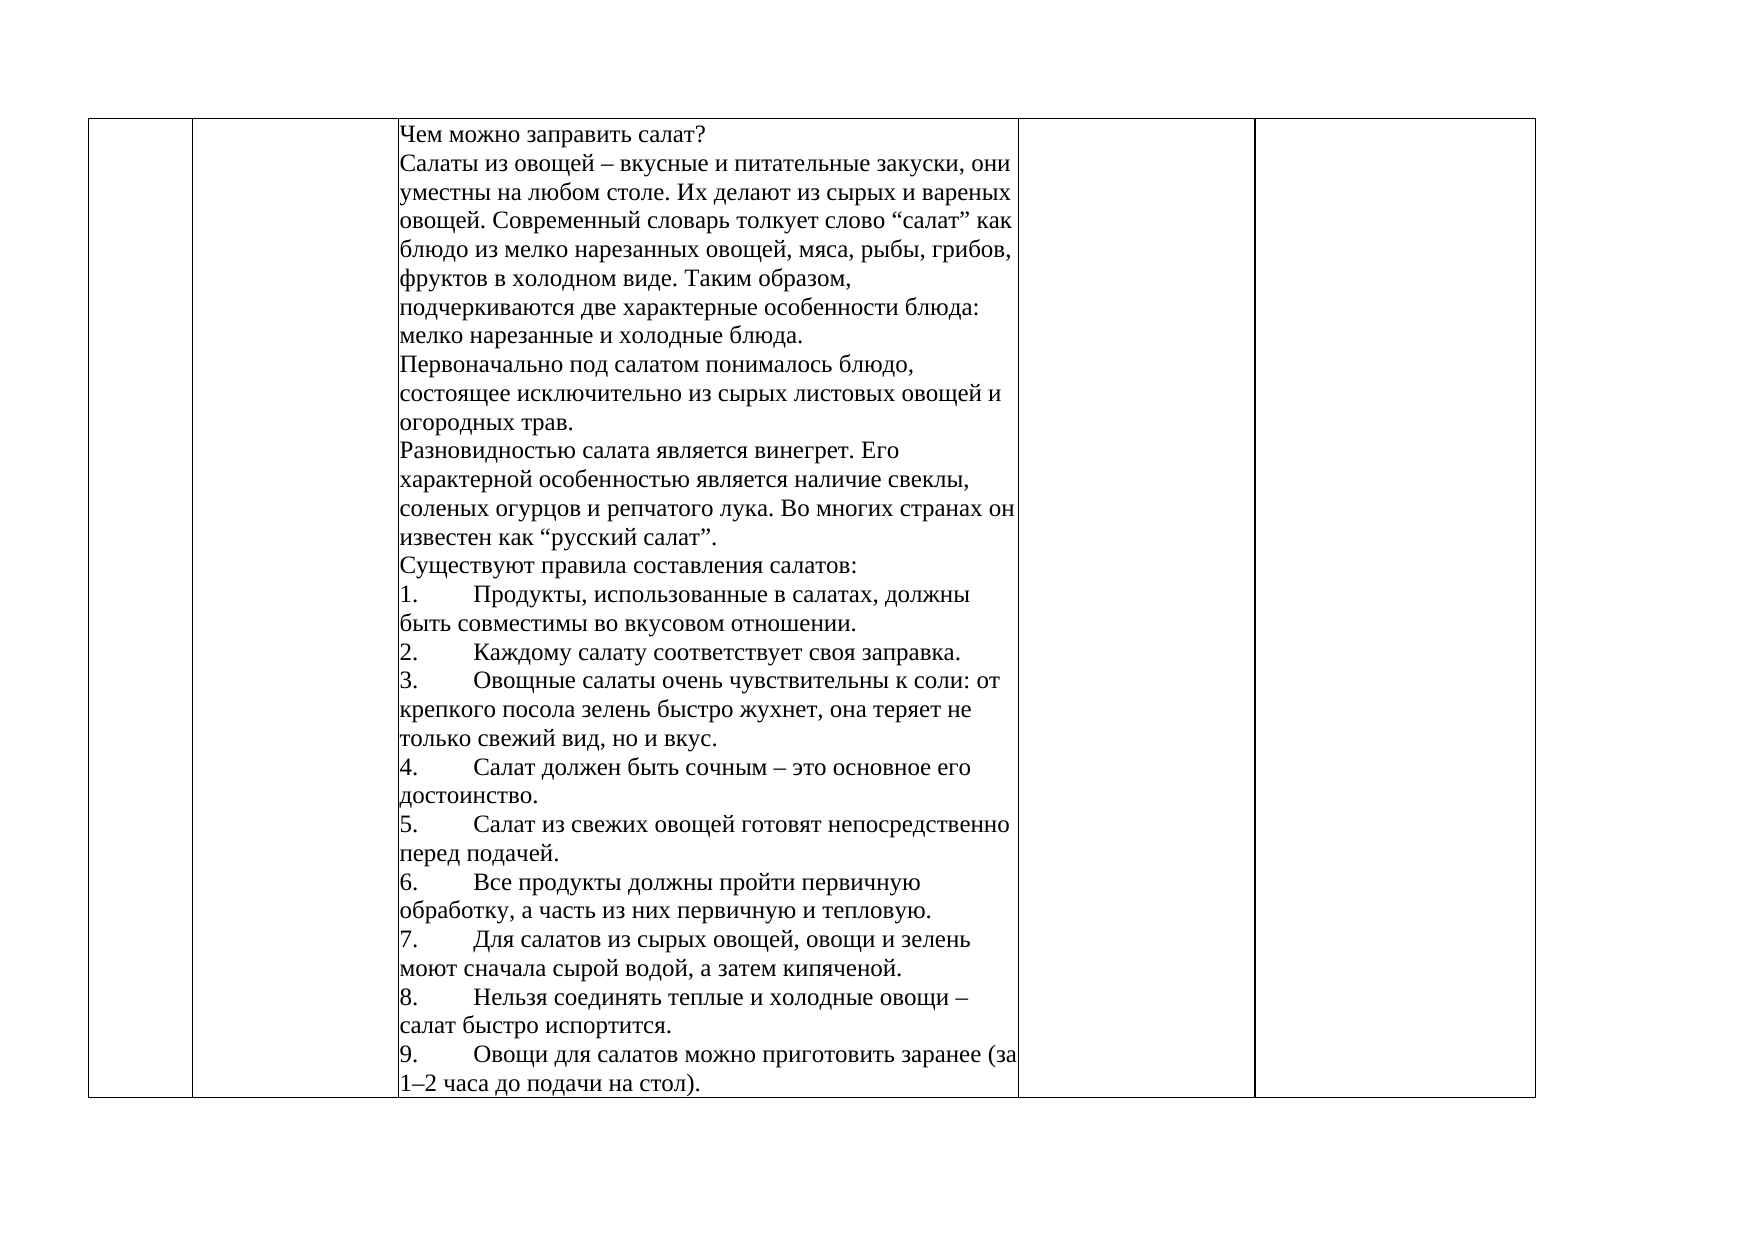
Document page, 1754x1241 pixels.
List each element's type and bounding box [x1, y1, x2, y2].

table_cell [193, 119, 398, 1097]
table_cell [89, 119, 192, 1097]
table_cell [1019, 119, 1254, 1097]
table_cell [1256, 119, 1535, 1097]
table_cell [399, 119, 1018, 1097]
